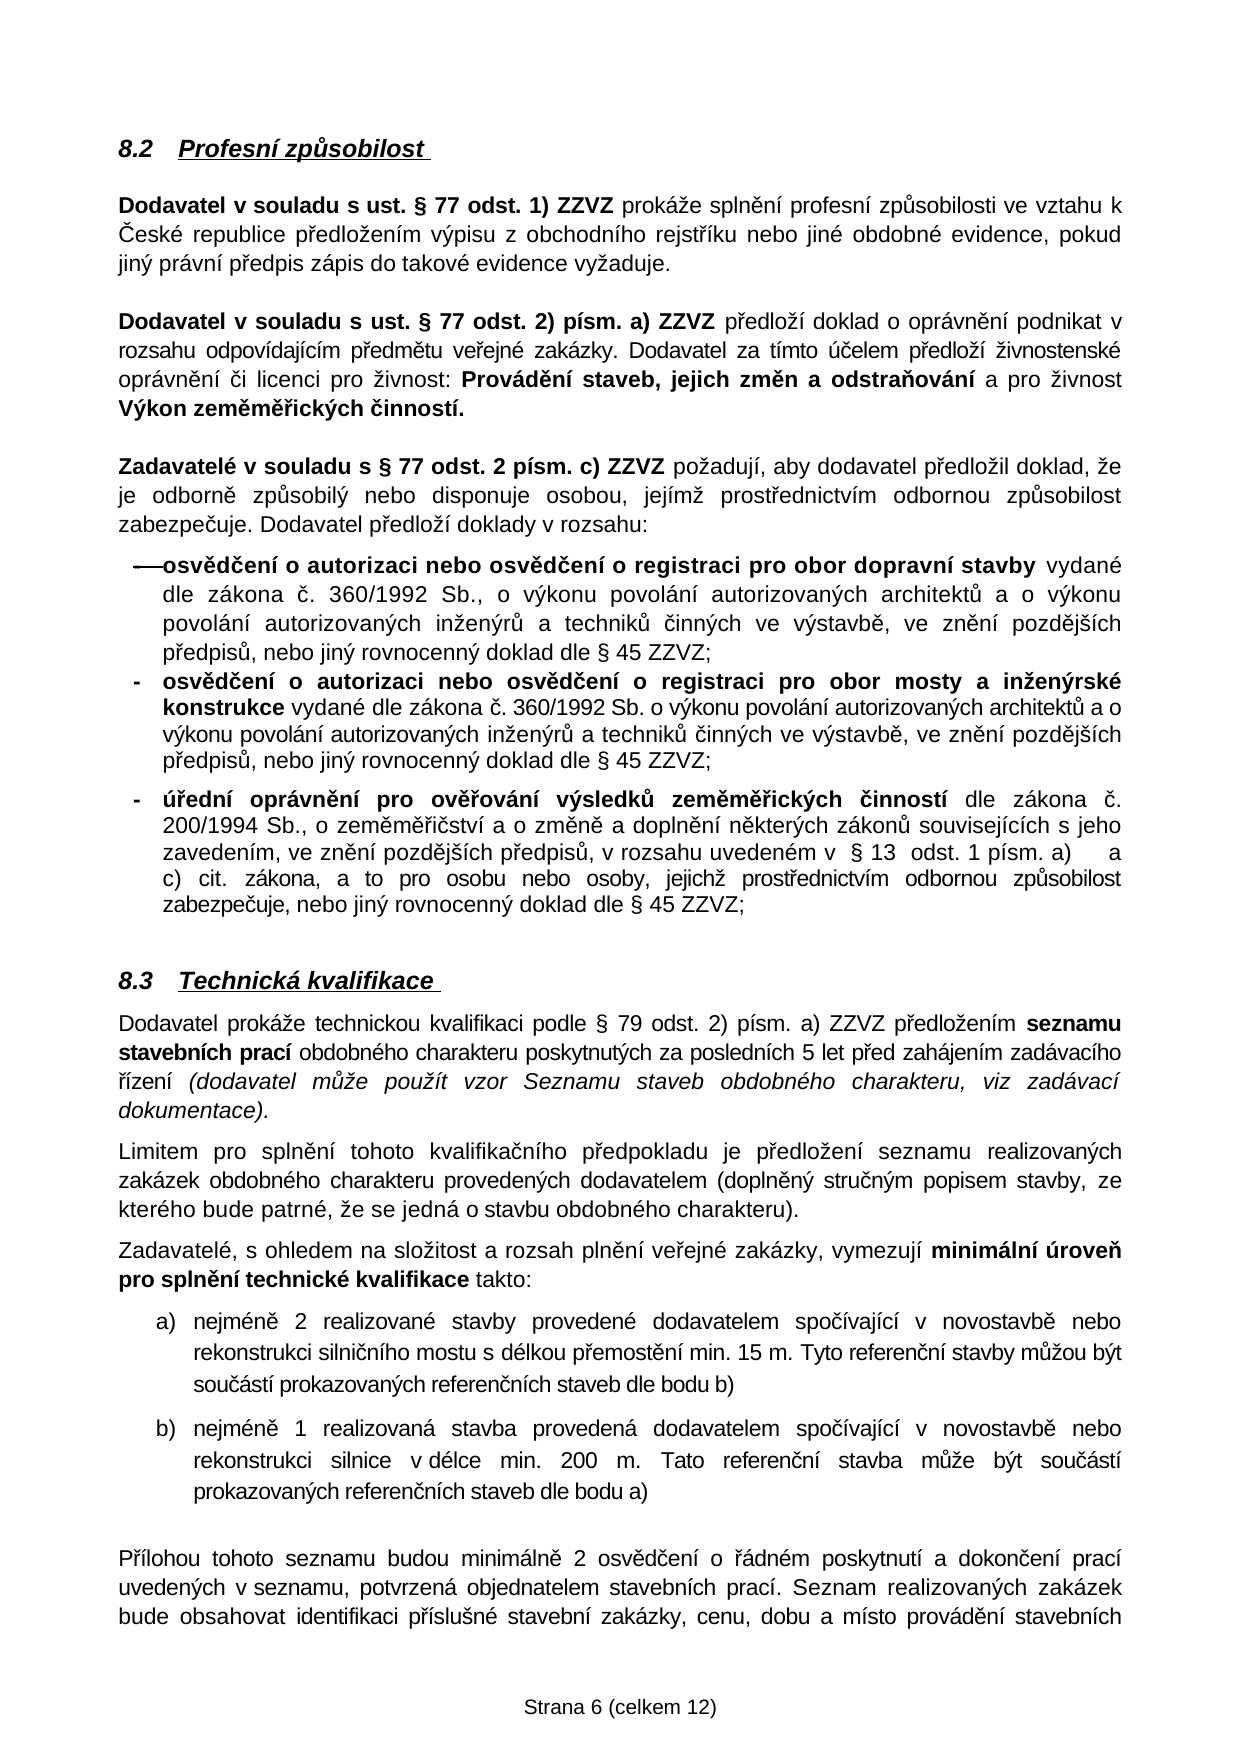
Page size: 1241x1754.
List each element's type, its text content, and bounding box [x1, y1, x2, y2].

text Limitem pro splnění tohoto kvalifikačního předpokladu je předložení seznamu realizovaných zakázek obdobného charakteru provedených dodavatelem (doplněný stručným popisem stavby, ze kterého bude patrné, že se jedná o stavbu obdobného charakteru). [118, 1138, 1122, 1222]
list - osvědčení o autorizaci nebo osvědčení o registraci pro obor mosty a inženýrské konstrukce vydané dle zákona č. 360/1992 Sb. o výkonu povolání autorizovaných architektů a o výkonu povolání autorizovaných inženýrů a techniků činných ve výstavbě, ve znění pozdějších předpisů, nebo jiný rovnocenný doklad dle § 45 ZZVZ; [133, 668, 1122, 773]
list nejméně 1 realizovaná stavba provedená dodavatelem spočívající v novostavbě nebo rekonstrukci silnice v délce min. 200 m. Tato referenční stavba může být součástí prokazovaných referenčních staveb dle bodu a) [156, 1415, 1122, 1504]
text Dodavatel prokáže technickou kvalifikaci podle § 79 odst. 2) písm. a) ZZVZ předložením seznamu stavebních prací obdobného charakteru poskytnutých za posledních 5 let před zahájením zadávacího řízení (dodavatel může použít vzor Seznamu staveb obdobného charakteru, viz zadávací dokumentace). [118, 1010, 1122, 1123]
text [118, 1545, 1122, 1629]
list úřední oprávnění pro ověřování výsledků zeměměřických činností dle zákona č. 200/1994 Sb., o zeměměřičství a o změně a doplnění některých zákonů souvisejících s jeho zavedením, ve znění pozdějších předpisů, v rozsahu uvedeném v § 13 odst. 1 písm. a) a c) cit. zákona, a to pro osobu nebo osoby, jejichž prostřednictvím odbornou způsobilost zabezpečuje, nebo jiný rovnocenný doklad dle § 45 ZZVZ; [133, 786, 1122, 917]
list Dodavatel v souladu s ust. § 77 odst. 2) písm. a) ZZVZ předloží doklad o oprávnění podnikat v rozsahu odpovídajícím předmětu veřejné zakázky. Dodavatel za tímto účelem předloží živnostenské oprávnění či licenci pro živnost: Provádění staveb, jejich změn a odstraňování a pro živnost Výkon zeměměřických činností. [118, 308, 1122, 421]
text Zadavatelé, s ohledem na složitost a rozsah plnění veřejné zakázky, vymezují minimální úroveň pro splnění technické kvalifikace takto: [118, 1237, 1122, 1293]
text Dodavatel v souladu s ust. § 77 odst. 1) ZZVZ prokáže splnění profesní způsobilosti ve vztahu k České republice předložením výpisu z obchodního rejstříku nebo jiné obdobné evidence, pokud jiný právní předpis zápis do takové evidence vyžaduje. [118, 192, 1122, 276]
list Zadavatelé v souladu s § 77 odst. 2 písm. c) ZZVZ požadují, aby dodavatel předložil doklad, že je odborně způsobilý nebo disponuje osobou, jejímž prostřednictvím odbornou způsobilost zabezpečuje. Dodavatel předloží doklady v rozsahu: [118, 453, 1122, 537]
list osvědčení o autorizaci nebo osvědčení o registraci pro obor dopravní stavby vydané dle zákona č. 360/1992 Sb., o výkonu povolání autorizovaných architektů a o výkonu povolání autorizovaných inženýrů a techniků činných ve výstavbě, ve znění pozdějších předpisů, nebo jiný rovnocenný doklad dle § 45 ZZVZ; [133, 552, 1122, 665]
subtitle Technická kvalifikace [118, 966, 1122, 994]
subtitle Profesní způsobilost [118, 134, 1122, 163]
list nejméně 2 realizované stavby provedené dodavatelem spočívající v novostavbě nebo rekonstrukci silničního mostu s délkou přemostění min. 15 m. Tyto referenční stavby můžou být součástí prokazovaných referenčních staveb dle bodu b) [156, 1308, 1122, 1397]
